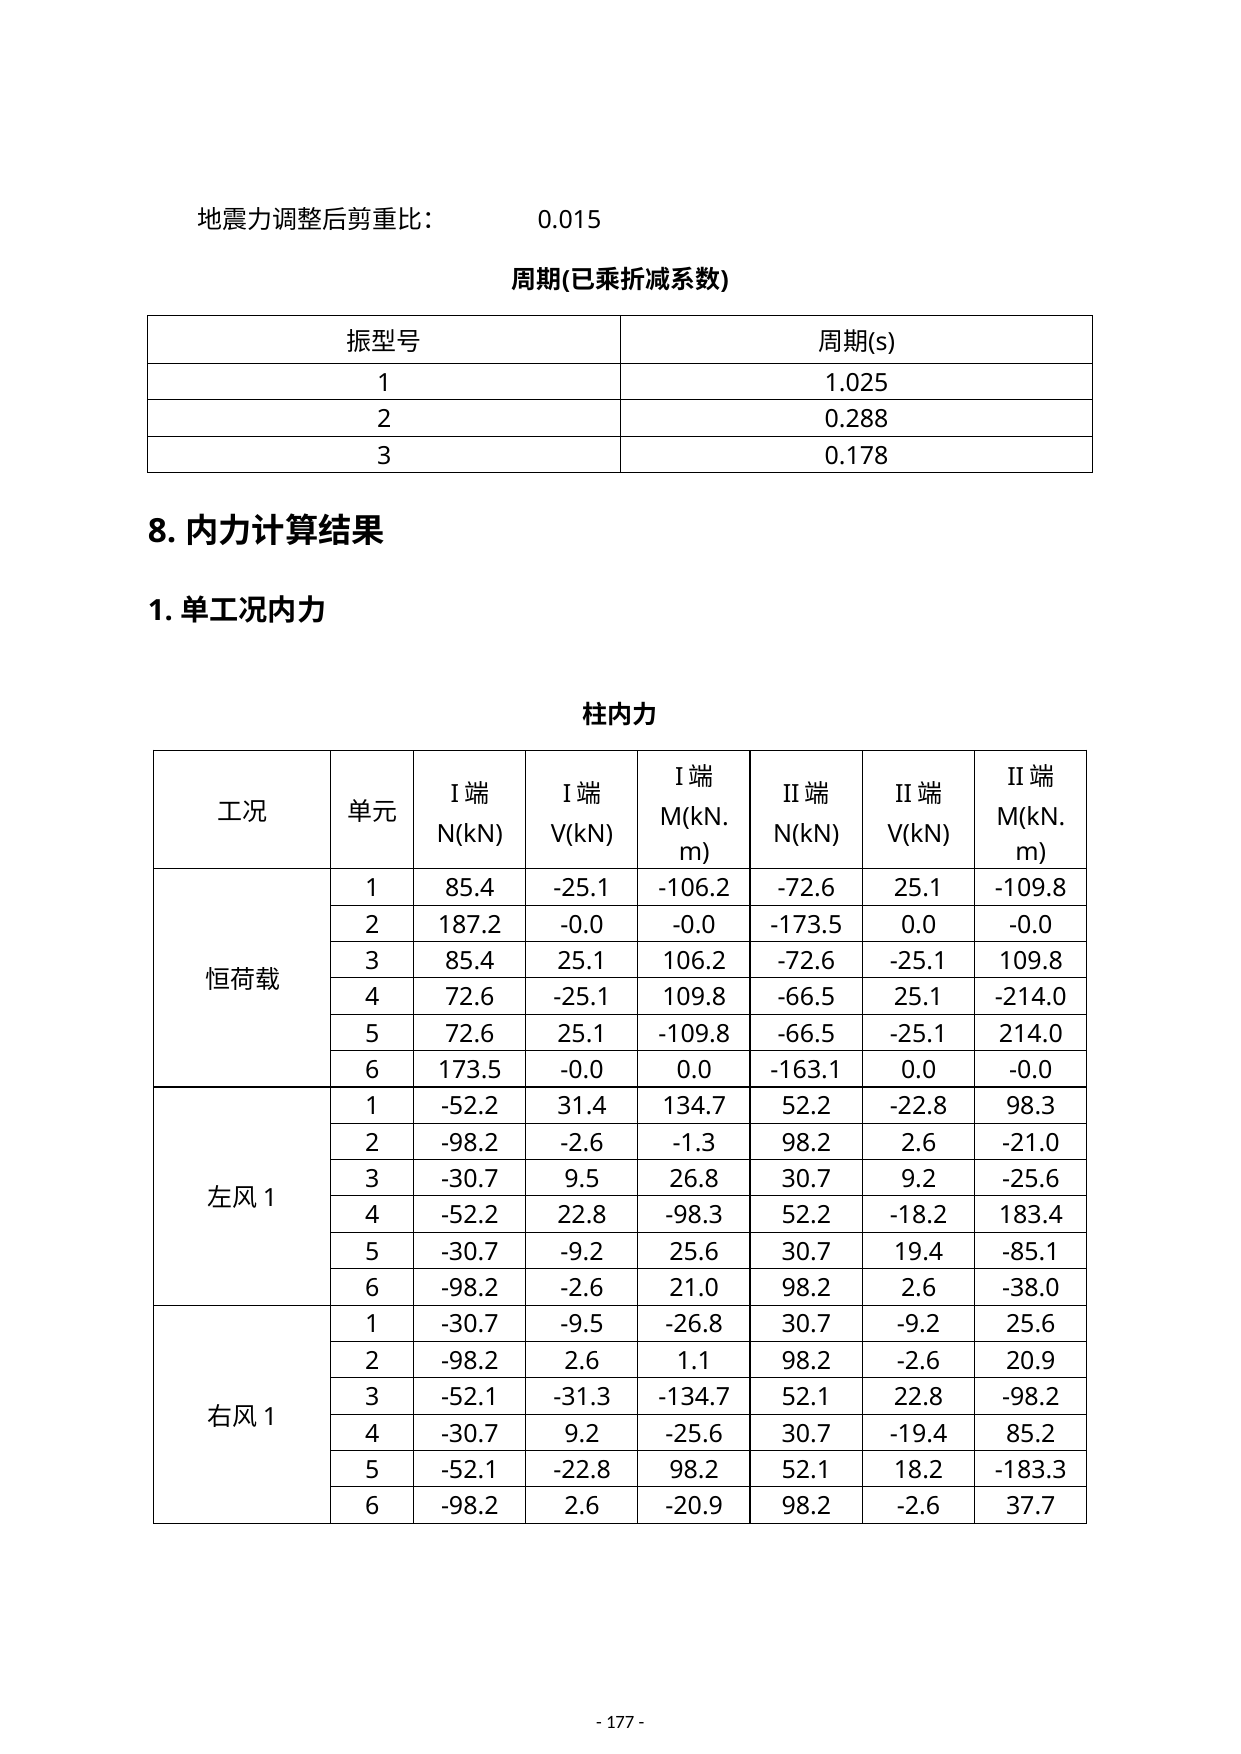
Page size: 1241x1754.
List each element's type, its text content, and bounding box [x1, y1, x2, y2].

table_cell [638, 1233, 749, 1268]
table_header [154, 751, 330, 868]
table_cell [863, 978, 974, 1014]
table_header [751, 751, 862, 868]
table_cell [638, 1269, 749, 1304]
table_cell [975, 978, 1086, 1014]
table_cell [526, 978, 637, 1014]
text 柱内力 [148, 689, 1093, 736]
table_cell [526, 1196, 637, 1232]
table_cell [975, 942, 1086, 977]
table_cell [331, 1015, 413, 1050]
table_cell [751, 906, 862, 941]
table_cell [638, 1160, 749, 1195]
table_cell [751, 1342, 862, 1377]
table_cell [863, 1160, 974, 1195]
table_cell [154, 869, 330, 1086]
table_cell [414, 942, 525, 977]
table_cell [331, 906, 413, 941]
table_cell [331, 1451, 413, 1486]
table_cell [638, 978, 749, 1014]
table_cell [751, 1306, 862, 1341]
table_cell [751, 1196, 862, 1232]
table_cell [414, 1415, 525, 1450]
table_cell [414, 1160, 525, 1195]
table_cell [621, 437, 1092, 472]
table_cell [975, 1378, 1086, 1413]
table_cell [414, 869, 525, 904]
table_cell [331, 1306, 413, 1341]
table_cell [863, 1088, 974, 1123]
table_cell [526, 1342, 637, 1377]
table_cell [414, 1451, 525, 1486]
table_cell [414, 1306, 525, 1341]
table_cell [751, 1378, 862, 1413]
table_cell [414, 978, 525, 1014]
text 周期(已乘折减系数) [148, 254, 1093, 302]
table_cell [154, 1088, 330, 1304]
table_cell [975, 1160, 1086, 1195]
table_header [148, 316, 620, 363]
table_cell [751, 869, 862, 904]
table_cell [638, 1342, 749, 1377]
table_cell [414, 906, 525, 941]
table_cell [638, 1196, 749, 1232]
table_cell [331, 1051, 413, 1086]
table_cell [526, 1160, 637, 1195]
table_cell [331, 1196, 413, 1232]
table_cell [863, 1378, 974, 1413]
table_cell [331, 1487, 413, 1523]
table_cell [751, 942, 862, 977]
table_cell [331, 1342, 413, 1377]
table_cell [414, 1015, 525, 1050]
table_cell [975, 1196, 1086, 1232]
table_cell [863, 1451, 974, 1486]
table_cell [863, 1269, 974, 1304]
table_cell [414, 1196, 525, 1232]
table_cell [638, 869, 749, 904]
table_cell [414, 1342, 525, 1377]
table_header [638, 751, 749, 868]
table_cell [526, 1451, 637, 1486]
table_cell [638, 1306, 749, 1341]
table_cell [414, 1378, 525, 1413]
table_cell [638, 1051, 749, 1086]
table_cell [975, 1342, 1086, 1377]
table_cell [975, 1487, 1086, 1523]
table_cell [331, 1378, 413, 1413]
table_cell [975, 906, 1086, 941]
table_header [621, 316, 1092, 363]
subtitle 1. 单工况内力 [148, 584, 1093, 631]
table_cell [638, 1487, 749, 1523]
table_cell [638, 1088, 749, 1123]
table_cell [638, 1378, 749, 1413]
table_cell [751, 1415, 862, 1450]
title 8. 内力计算结果 [148, 498, 1093, 557]
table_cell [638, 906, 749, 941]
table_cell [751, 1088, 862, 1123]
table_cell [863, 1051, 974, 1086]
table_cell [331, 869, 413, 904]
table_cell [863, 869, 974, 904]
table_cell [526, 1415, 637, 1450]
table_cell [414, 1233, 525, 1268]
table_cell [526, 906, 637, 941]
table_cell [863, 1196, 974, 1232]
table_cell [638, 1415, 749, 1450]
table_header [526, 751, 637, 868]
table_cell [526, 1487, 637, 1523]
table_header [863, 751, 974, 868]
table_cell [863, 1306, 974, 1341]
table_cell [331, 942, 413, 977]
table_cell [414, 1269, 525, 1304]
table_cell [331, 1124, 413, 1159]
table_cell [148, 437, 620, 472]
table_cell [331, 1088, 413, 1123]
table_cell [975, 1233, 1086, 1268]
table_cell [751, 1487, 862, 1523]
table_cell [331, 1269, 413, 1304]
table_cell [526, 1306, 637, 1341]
text 地震力调整后剪重比： 0.015 [148, 194, 1093, 241]
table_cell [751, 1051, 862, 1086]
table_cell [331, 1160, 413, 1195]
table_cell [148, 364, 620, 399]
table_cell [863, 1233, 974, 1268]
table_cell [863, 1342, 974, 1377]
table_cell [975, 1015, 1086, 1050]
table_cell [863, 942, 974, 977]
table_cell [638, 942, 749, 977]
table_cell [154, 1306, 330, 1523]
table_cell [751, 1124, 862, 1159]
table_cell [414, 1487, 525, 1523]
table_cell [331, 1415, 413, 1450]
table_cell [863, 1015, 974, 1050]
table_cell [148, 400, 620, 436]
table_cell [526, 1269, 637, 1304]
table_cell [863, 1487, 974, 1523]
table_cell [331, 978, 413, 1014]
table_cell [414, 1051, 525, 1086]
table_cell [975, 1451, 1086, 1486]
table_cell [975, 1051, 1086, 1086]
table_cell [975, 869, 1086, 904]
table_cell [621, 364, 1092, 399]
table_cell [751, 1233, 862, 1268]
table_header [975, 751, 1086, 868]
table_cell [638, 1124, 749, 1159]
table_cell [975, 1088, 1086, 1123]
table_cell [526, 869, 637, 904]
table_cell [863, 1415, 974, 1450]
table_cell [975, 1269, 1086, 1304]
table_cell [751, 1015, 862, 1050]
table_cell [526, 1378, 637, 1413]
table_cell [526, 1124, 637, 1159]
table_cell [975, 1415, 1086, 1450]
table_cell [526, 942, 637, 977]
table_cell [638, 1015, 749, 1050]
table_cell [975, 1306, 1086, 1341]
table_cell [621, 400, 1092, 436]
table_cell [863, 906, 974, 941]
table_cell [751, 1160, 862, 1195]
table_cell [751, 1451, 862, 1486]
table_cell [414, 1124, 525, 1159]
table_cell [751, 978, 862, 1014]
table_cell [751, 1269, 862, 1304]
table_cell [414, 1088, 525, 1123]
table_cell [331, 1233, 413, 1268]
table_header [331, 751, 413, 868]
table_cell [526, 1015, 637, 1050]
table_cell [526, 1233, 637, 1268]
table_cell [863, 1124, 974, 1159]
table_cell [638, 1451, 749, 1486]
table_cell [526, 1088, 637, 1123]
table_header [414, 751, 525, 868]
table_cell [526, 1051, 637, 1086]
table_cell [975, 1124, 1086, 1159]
